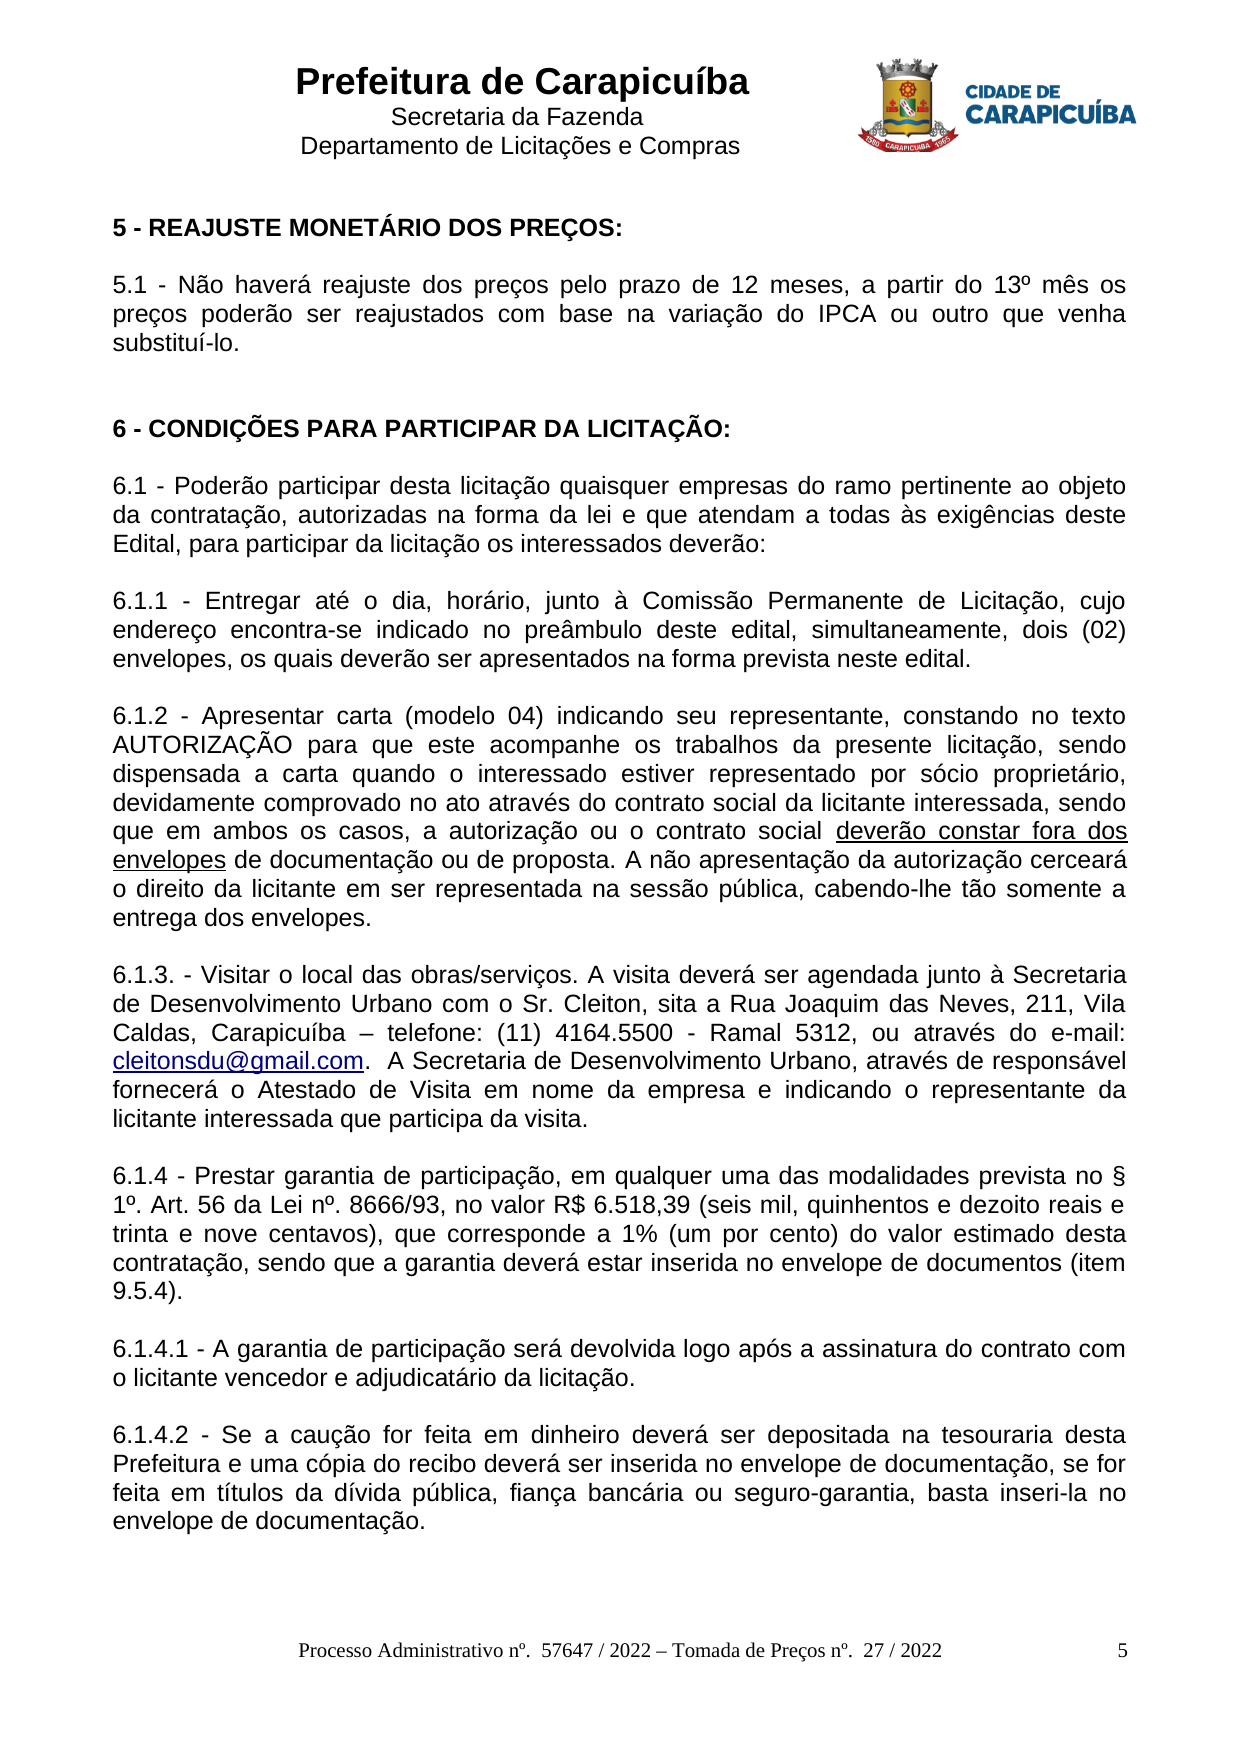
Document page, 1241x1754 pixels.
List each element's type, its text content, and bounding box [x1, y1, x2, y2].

text 6.1.2 - Apresentar carta (modelo 04) indicando seu representante, constando no texto AUTORIZAÇÃO para que este acompanhe os trabalhos da presente licitação, sendo dispensada a carta quando o interessado estiver representado por sócio proprietário, devidamente comprovado no ato através do contrato social da licitante interessada, sendo que em ambos os casos, a autorização ou o contrato social deverão constar fora dos envelopes de documentação ou de proposta. A não apresentação da autorização cerceará o direito da licitante em ser representada na sessão pública, cabendo-lhe tão somente a entrega dos envelopes. [112, 701, 1128, 931]
text 6.1.4.1 - A garantia de participação será devolvida logo após a assinatura do contrato com o licitante vencedor e adjudicatário da licitação. [112, 1334, 1128, 1391]
text 5.1 - Não haverá reajuste dos preços pelo prazo de 12 meses, a partir do 13º mês os preços poderão ser reajustados com base na variação do IPCA ou outro que venha substituí-lo. [112, 270, 1128, 356]
text 5 - REAJUSTE MONETÁRIO DOS PREÇOS: [112, 212, 1128, 241]
text 6.1.3. - Visitar o local das obras/serviços. A visita deverá ser agendada junto à Secretaria de Desenvolvimento Urbano com o Sr. Cleiton, sita a Rua Joaquim das Neves, 211, Vila Caldas, Carapicuíba – telefone: (11) 4164.5500 - Ramal 5312, ou através do e-mail: cleitonsdu@gmail.com. A Secretaria de Desenvolvimento Urbano, através de responsável fornecerá o Atestado de Visita em nome da empresa e indicando o representante da licitante interessada que participa da visita. [112, 960, 1128, 1132]
text 6.1.1 - Entregar até o dia, horário, junto à Comissão Permanente de Licitação, cujo endereço encontra-se indicado no preâmbulo deste edital, simultaneamente, dois (02) envelopes, os quais deverão ser apresentados na forma prevista neste edital. [112, 586, 1128, 672]
text 6.1.4.2 - Se a caução for feita em dinheiro deverá ser depositada na tesouraria desta Prefeitura e uma cópia do recibo deverá ser inserida no envelope de documentação, se for feita em títulos da dívida pública, fiança bancária ou seguro-garantia, basta inseri-la no envelope de documentação. [112, 1420, 1128, 1535]
picture [857, 57, 1139, 152]
text 6 - CONDIÇÕES PARA PARTICIPAR DA LICITAÇÃO: [112, 414, 1128, 442]
text 6.1 - Poderão participar desta licitação quaisquer empresas do ramo pertinente ao objeto da contratação, autorizadas na forma da lei e que atendam a todas às exigências deste Edital, para participar da licitação os interessados deverão: [112, 471, 1128, 557]
text 6.1.4 - Prestar garantia de participação, em qualquer uma das modalidades prevista no § 1º. Art. 56 da Lei nº. 8666/93, no valor R$ 6.518,39 (seis mil, quinhentos e dezoito reais e trinta e nove centavos), que corresponde a 1% (um por cento) do valor estimado desta contratação, sendo que a garantia deverá estar inserida no envelope de documentos (item 9.5.4). [112, 1161, 1128, 1305]
